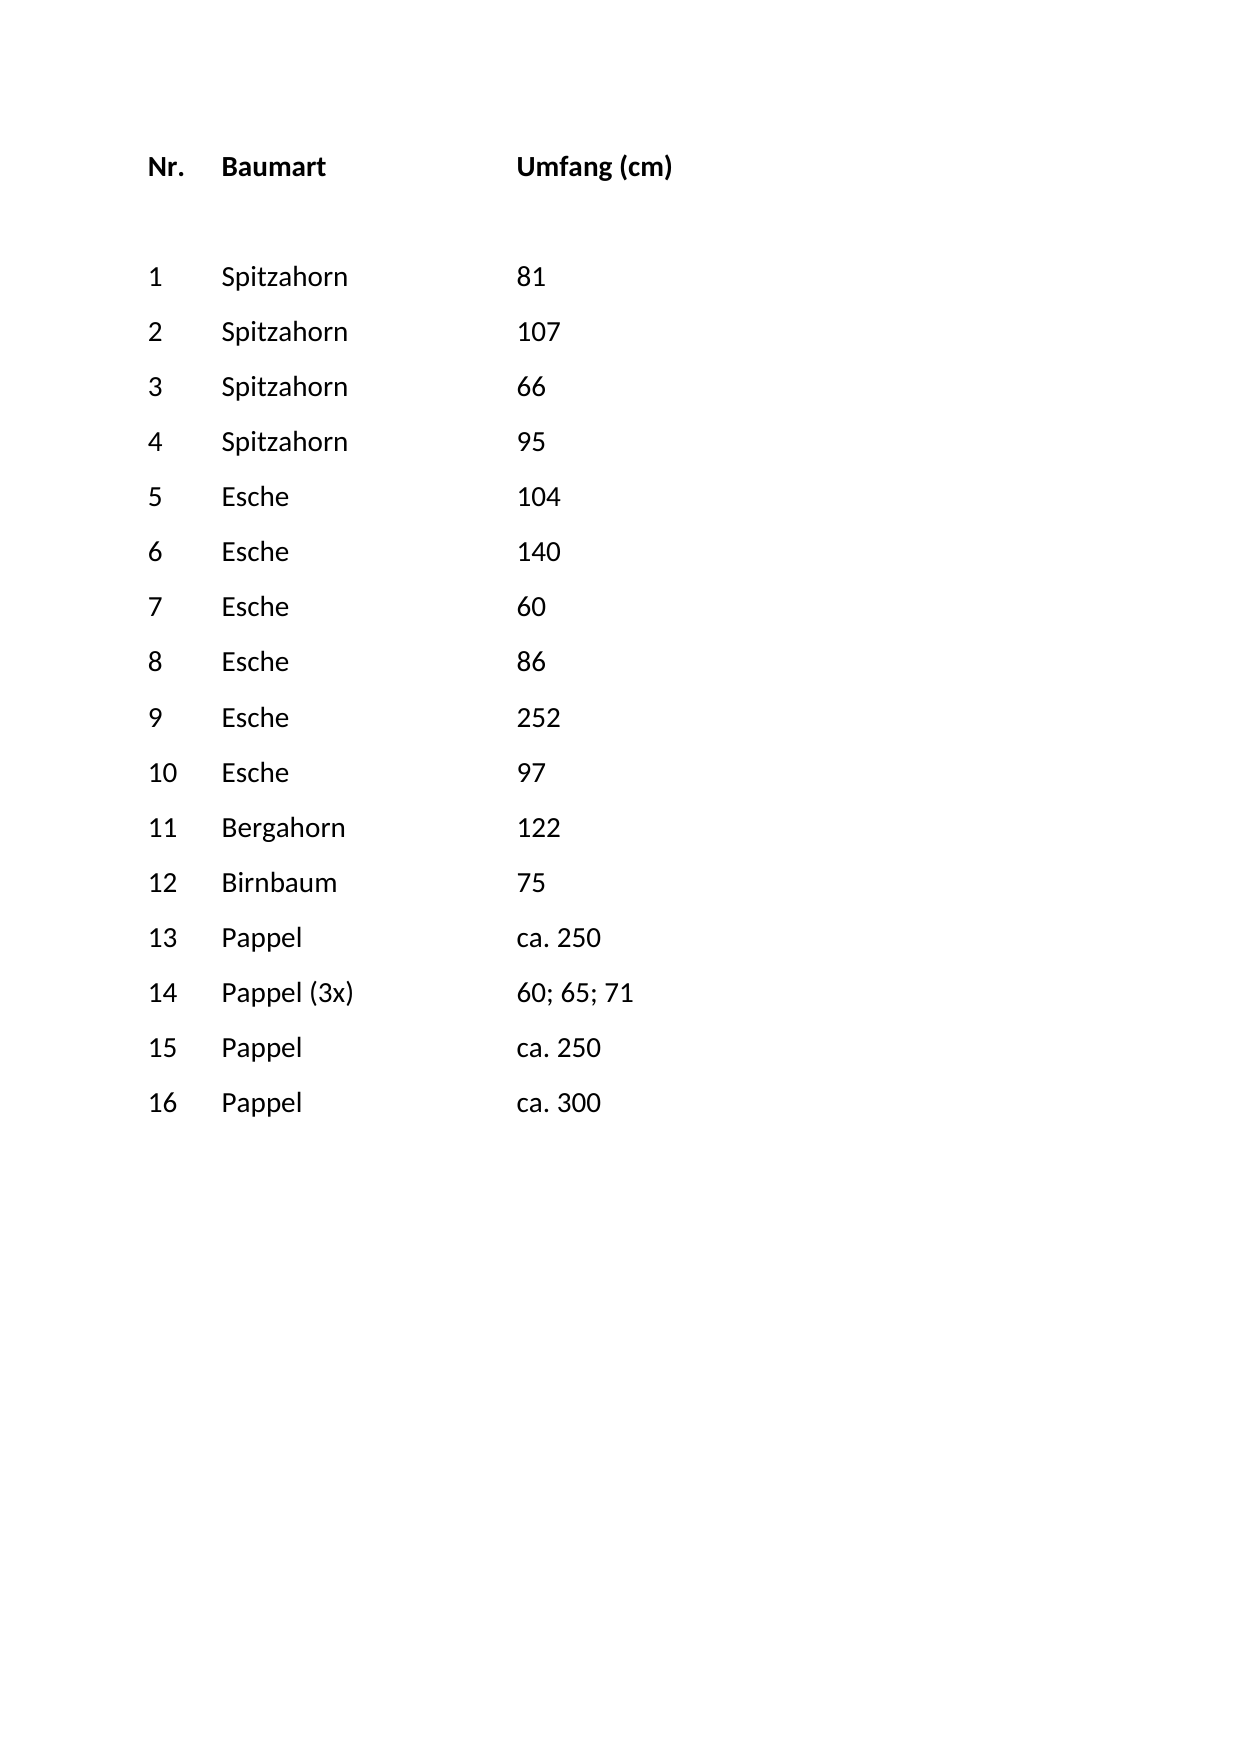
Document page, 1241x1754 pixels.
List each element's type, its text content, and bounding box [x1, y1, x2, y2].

text 14 Pappel (3x) 60; 65; 71 [148, 974, 1093, 1010]
text 1 Spitzahorn 81 [148, 258, 1093, 293]
text 6 Esche 140 [148, 533, 1093, 569]
text 3 Spitzahorn 66 [148, 368, 1093, 404]
text 16 Pappel ca. 300 [148, 1084, 1093, 1120]
text 15 Pappel ca. 250 [148, 1029, 1093, 1065]
text Nr. Baumart Umfang (cm) [148, 148, 1093, 183]
text 10 Esche 97 [148, 754, 1093, 789]
text 11 Bergahorn 122 [148, 809, 1093, 844]
text 12 Birnbaum 75 [148, 864, 1093, 899]
text 8 Esche 86 [148, 643, 1093, 679]
text 13 Pappel ca. 250 [148, 919, 1093, 955]
text 7 Esche 60 [148, 588, 1093, 624]
text 9 Esche 252 [148, 699, 1093, 734]
text 2 Spitzahorn 107 [148, 313, 1093, 348]
text 5 Esche 104 [148, 478, 1093, 514]
text 4 Spitzahorn 95 [148, 423, 1093, 459]
